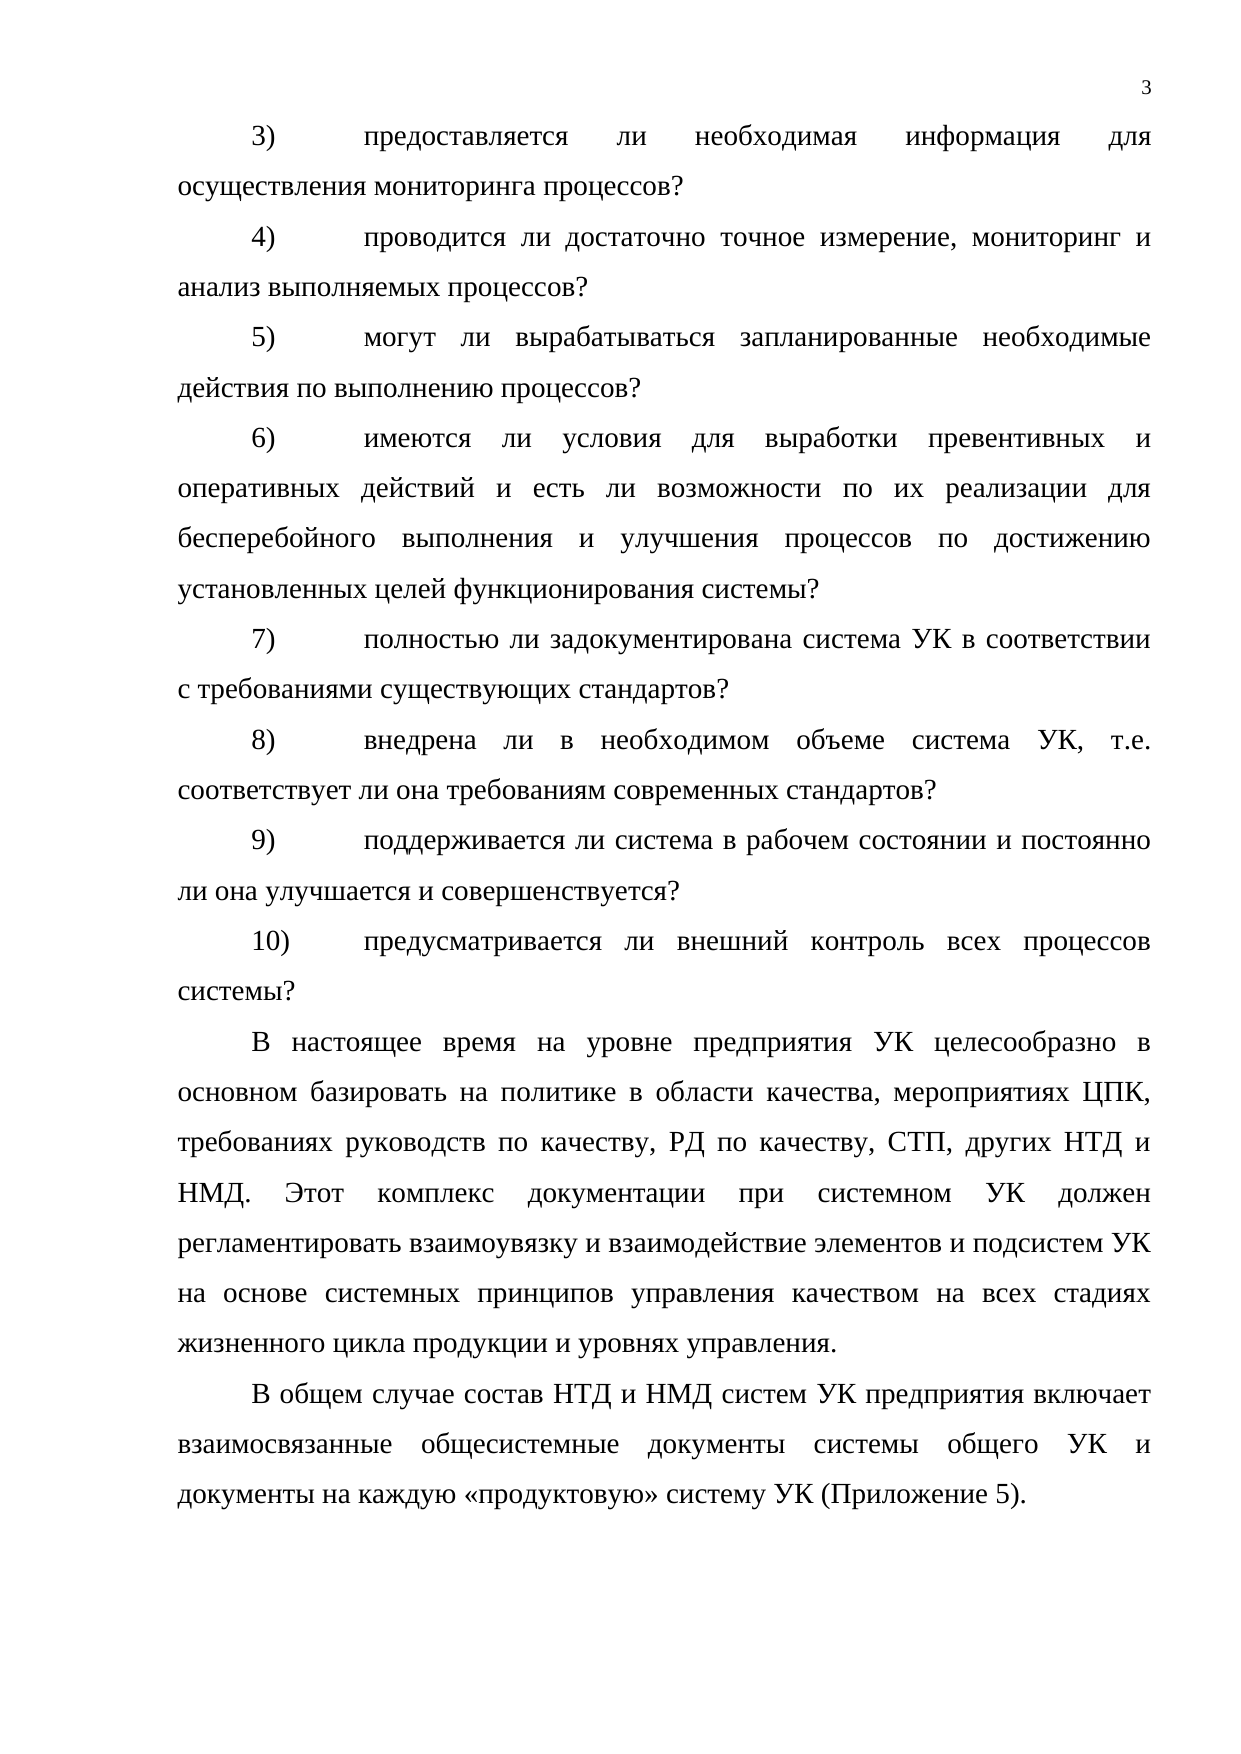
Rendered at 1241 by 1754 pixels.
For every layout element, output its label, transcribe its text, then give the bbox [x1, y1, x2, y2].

list проводится ли достаточно точное измерение, мониторинг и анализ выполняемых процессов? [177, 219, 1152, 303]
list поддерживается ли система в рабочем состоянии и постоянно ли она улучшается и совершенствуется? [177, 822, 1152, 906]
text В общем случае состав НТД и НМД систем УК предприятия включает взаимосвязанные общесистемные документы системы общего УК и документы на каждую «продуктовую» систему УК (Приложение 5). [177, 1376, 1152, 1510]
text В настоящее время на уровне предприятия УК целесообразно в основном базировать на политике в области качества, мероприятиях ЦПК, требованиях руководств по качеству, РД по качеству, СТП, других НТД и НМД. Этот комплекс документации при системном УК должен регламентировать взаимоувязку и взаимодействие элементов и подсистем УК на основе системных принципов управления качеством на всех стадиях жизненного цикла продукции и уровнях управления. [177, 1024, 1152, 1359]
list полностью ли задокументирована система УК в соответствии с требованиями существующих стандартов? [177, 621, 1152, 705]
list имеются ли условия для выработки превентивных и оперативных действий и есть ли возможности по их реализации для бесперебойного выполнения и улучшения процессов по достижению установленных целей функционирования системы? [177, 420, 1152, 604]
list предусматривается ли внешний контроль всех процессов системы? [177, 923, 1152, 1007]
list могут ли вырабатываться запланированные необходимые действия по выполнению процессов? [177, 319, 1152, 403]
list внедрена ли в необходимом объеме система УК, т.е. соответствует ли она требованиям современных стандартов? [177, 722, 1152, 806]
list предоставляется ли необходимая информация для осуществления мониторинга процессов? [177, 118, 1152, 202]
